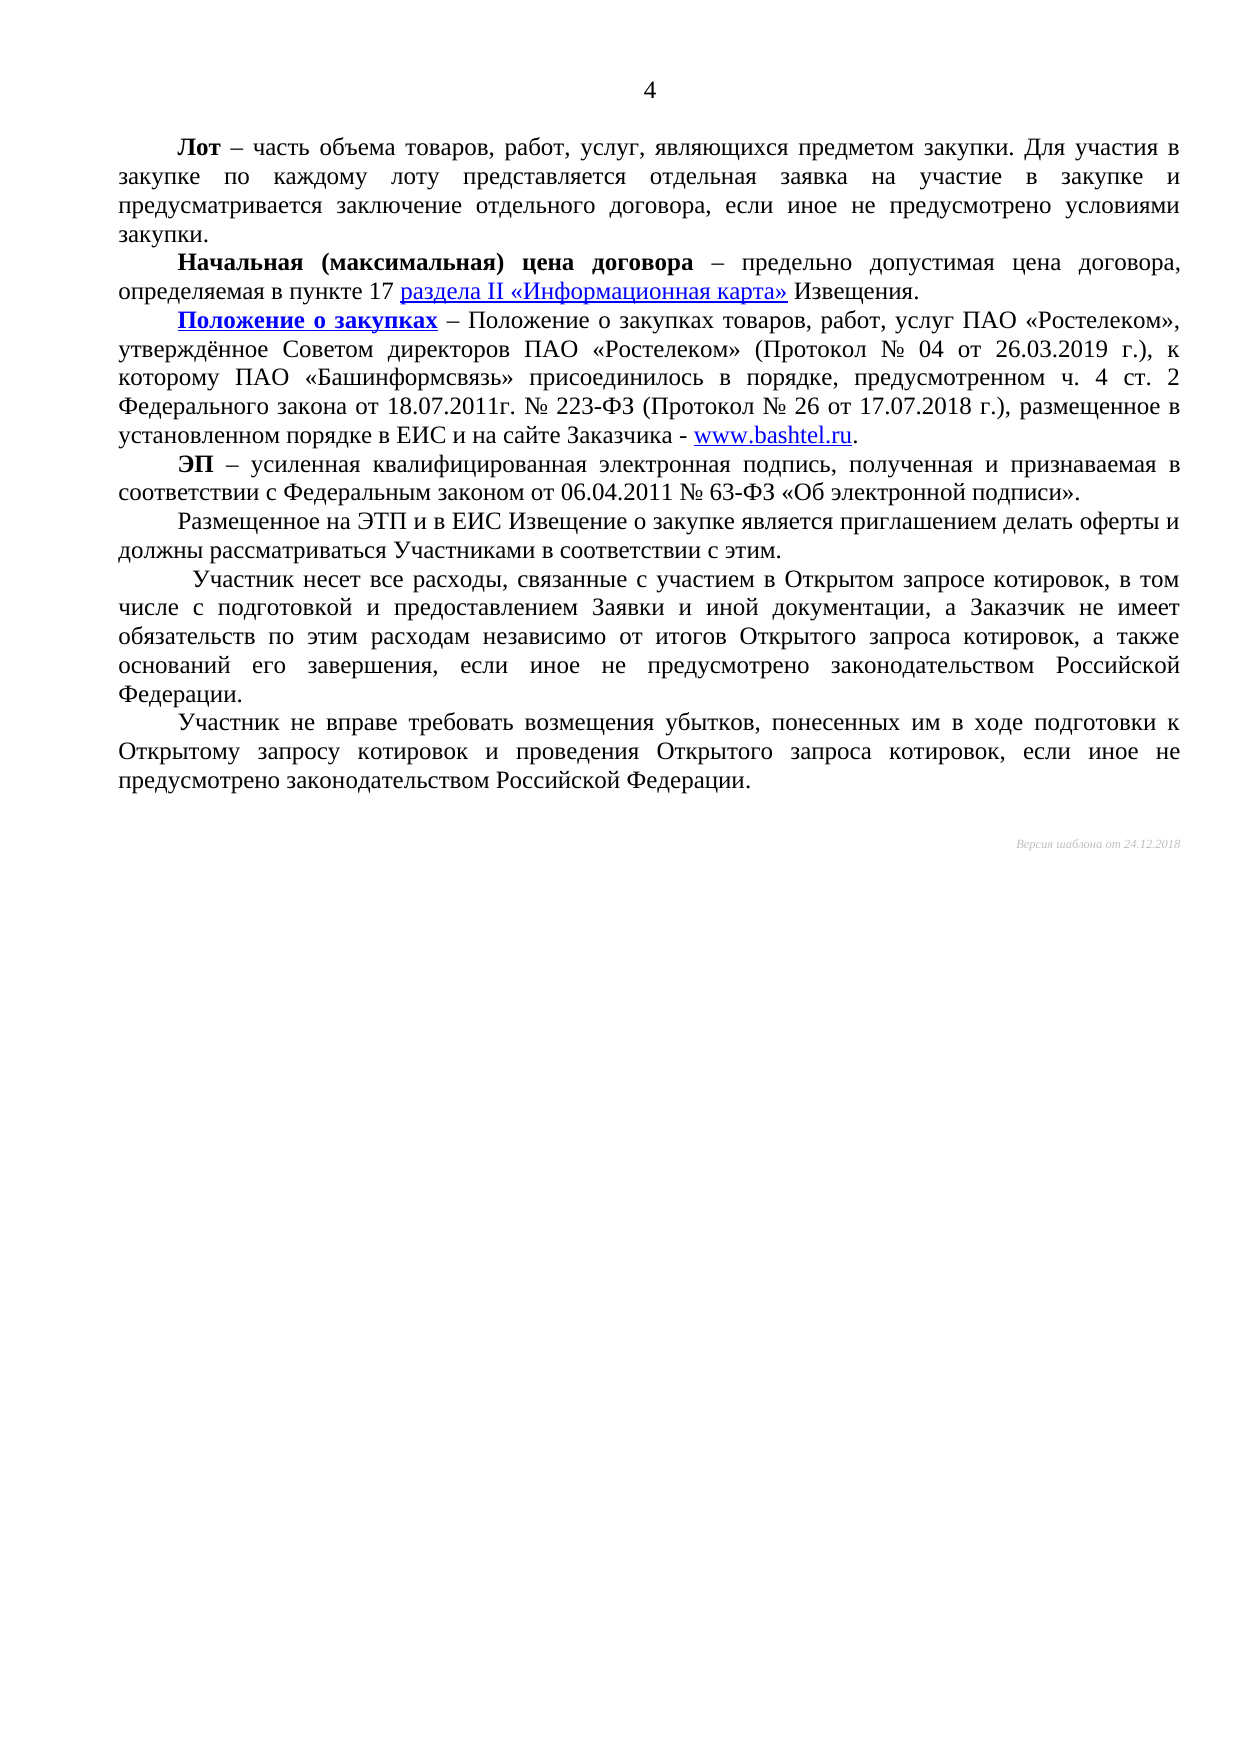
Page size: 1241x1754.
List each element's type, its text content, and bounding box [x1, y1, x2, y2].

text ЭП – усиленная квалифицированная электронная подпись, полученная и признаваемая в соответствии с Федеральным законом от 06.04.2011 № 63-ФЗ «Об электронной подписи». [118, 449, 1181, 506]
text Участник несет все расходы, связанные с участием в Открытом запросе котировок, в том числе с подготовкой и предоставлением Заявки и иной документации, а Заказчик не имеет обязательств по этим расходам независимо от итогов Открытого запроса котировок, а также оснований его завершения, если иное не предусмотрено законодательством Российской Федерации. [118, 564, 1181, 707]
text Положение о закупках – Положение о закупках товаров, работ, услуг ПАО «Ростелеком», утверждённое Советом директоров ПАО «Ростелеком» (Протокол № 04 от 26.03.2019 г.), к которому ПАО «Башинформсвязь» присоединилось в порядке, предусмотренном ч. 4 ст. 2 Федерального закона от 18.07.2011г. № 223-ФЗ (Протокол № 26 от 17.07.2018 г.), размещенное в установленном порядке в ЕИС и на сайте Заказчика - www.bashtel.ru. [118, 305, 1181, 449]
text Участник не вправе требовать возмещения убытков, понесенных им в ходе подготовки к Открытому запросу котировок и проведения Открытого запроса котировок, если иное не предусмотрено законодательством Российской Федерации. [118, 707, 1181, 794]
text Версия шаблона от [118, 837, 1181, 851]
text Начальная (максимальная) цена договора – предельно допустимая цена договора, определяемая в пункте 17 раздела II «Информационная карта» Извещения. [118, 247, 1181, 305]
text Лот – часть объема товаров, работ, услуг, являющихся предметом закупки. Для участия в закупке по каждому лоту представляется отдельная заявка на участие в закупке и предусматривается заключение отдельного договора, если иное не предусмотрено условиями закупки. [118, 132, 1181, 247]
text Размещенное на ЭТП и в ЕИС Извещение о закупке является приглашением делать оферты и должны рассматриваться Участниками в соответствии с этим. [118, 506, 1181, 564]
